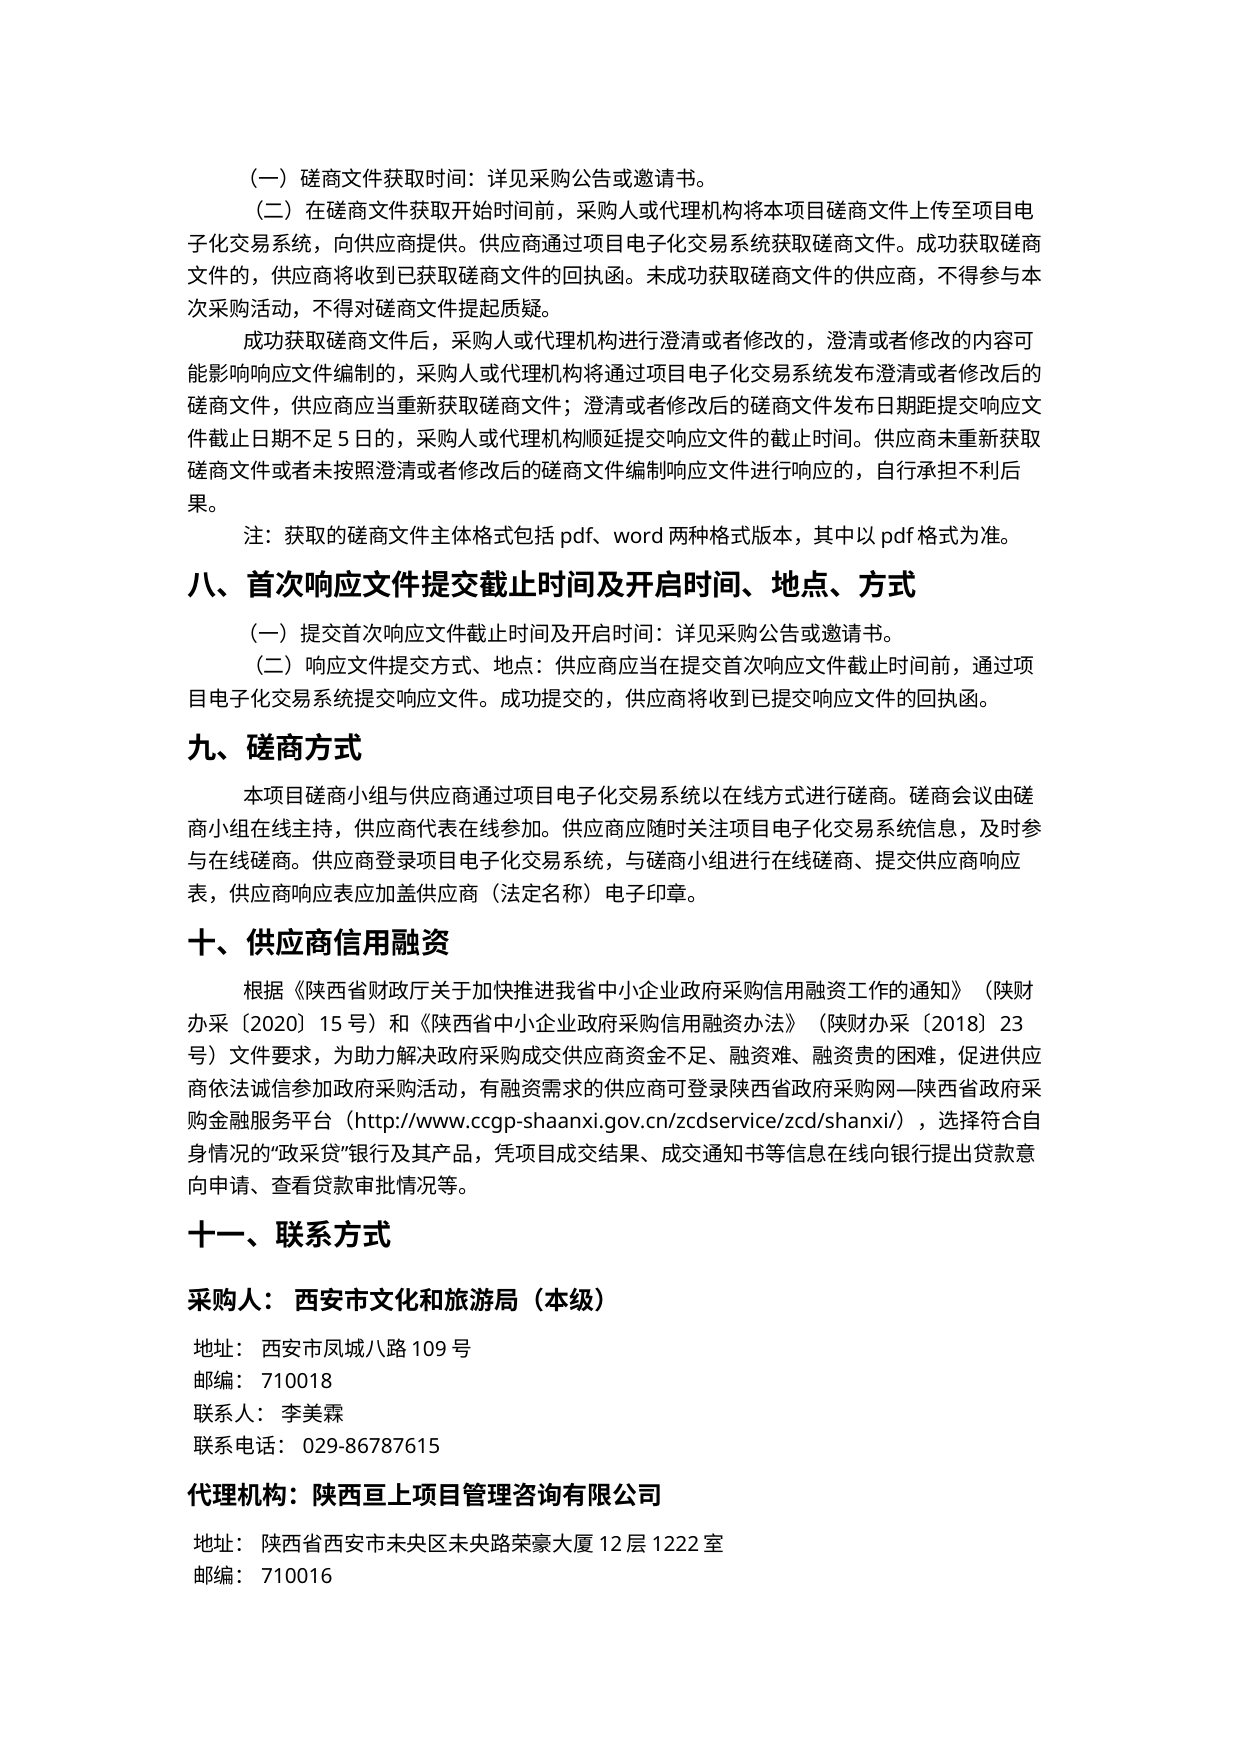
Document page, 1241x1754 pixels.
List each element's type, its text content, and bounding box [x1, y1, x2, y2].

text 成功获取磋商文件后，采购人或代理机构进行澄清或者修改的，澄清或者修改的内容可能影响响应文件编制的，采购人或代理机构将通过项目电子化交易系统发布澄清或者修改后的磋商文件，供应商应当重新获取磋商文件；澄清或者修改后的磋商文件发布日期距提交响应文件截止日期不足5日的，采购人或代理机构顺延提交响应文件的截止时间。供应商未重新获取磋商文件或者未按照澄清或者修改后的磋商文件编制响应文件进行响应的，自行承担不利后果。 [187, 324, 1053, 519]
text 注：获取的磋商文件主体格式包括pdf、word两种格式版本，其中以pdf格式为准。 [187, 519, 1053, 552]
text 本项目磋商小组与供应商通过项目电子化交易系统以在线方式进行磋商。磋商会议由磋商小组在线主持，供应商代表在线参加。供应商应随时关注项目电子化交易系统信息，及时参与在线磋商。供应商登录项目电子化交易系统，与磋商小组进行在线磋商、提交供应商响应表，供应商响应表应加盖供应商（法定名称）电子印章。 [187, 779, 1053, 909]
text 十、供应商信用融资 [187, 909, 1053, 974]
text 根据《陕西省财政厅关于加快推进我省中小企业政府采购信用融资工作的通知》（陕财办采〔2020〕15 号）和《陕西省中小企业政府采购信用融资办法》（陕财办采〔2018〕23 号）文件要求，为助力解决政府采购成交供应商资金不足、融资难、融资贵的困难，促进供应商依法诚信参加政府采购活动，有融资需求的供应商可登录陕西省政府采购网—陕西省政府采购金融服务平台（http://www.ccgp-shaanxi.gov.cn/zcdservice/zcd/shanxi/），选择符合自身情况的“政采贷”银行及其产品，凭项目成交结果、成交通知书等信息在线向银行提出贷款意向申请、查看贷款审批情况等。 [187, 974, 1053, 1202]
text （二）在磋商文件获取开始时间前，采购人或代理机构将本项目磋商文件上传至项目电子化交易系统，向供应商提供。供应商通过项目电子化交易系统获取磋商文件。成功获取磋商文件的，供应商将收到已获取磋商文件的回执函。未成功获取磋商文件的供应商，不得参与本次采购活动，不得对磋商文件提起质疑。 [187, 194, 1053, 324]
text 联系人： 李美霖 [187, 1397, 1053, 1429]
text 十一、联系方式 [187, 1202, 1053, 1267]
text （一）提交首次响应文件截止时间及开启时间：详见采购公告或邀请书。 [187, 617, 1053, 649]
text 代理机构：陕西亘上项目管理咨询有限公司 [187, 1462, 1053, 1527]
text （二）响应文件提交方式、地点：供应商应当在提交首次响应文件截止时间前，通过项目电子化交易系统提交响应文件。成功提交的，供应商将收到已提交响应文件的回执函。 [187, 649, 1053, 714]
text 邮编： 710018 [187, 1364, 1053, 1397]
text 九、磋商方式 [187, 714, 1053, 779]
text 邮编： 710016 [187, 1559, 1053, 1592]
text 八、首次响应文件提交截止时间及开启时间、地点、方式 [187, 552, 1053, 617]
text 采购人： 西安市文化和旅游局（本级） [187, 1267, 1053, 1332]
text （一）磋商文件获取时间：详见采购公告或邀请书。 [187, 162, 1053, 194]
text 地址： 西安市凤城八路109号 [187, 1332, 1053, 1364]
text 联系电话： 029-86787615 [187, 1429, 1053, 1462]
text 地址： 陕西省西安市未央区未央路荣豪大厦12层1222室 [187, 1527, 1053, 1559]
